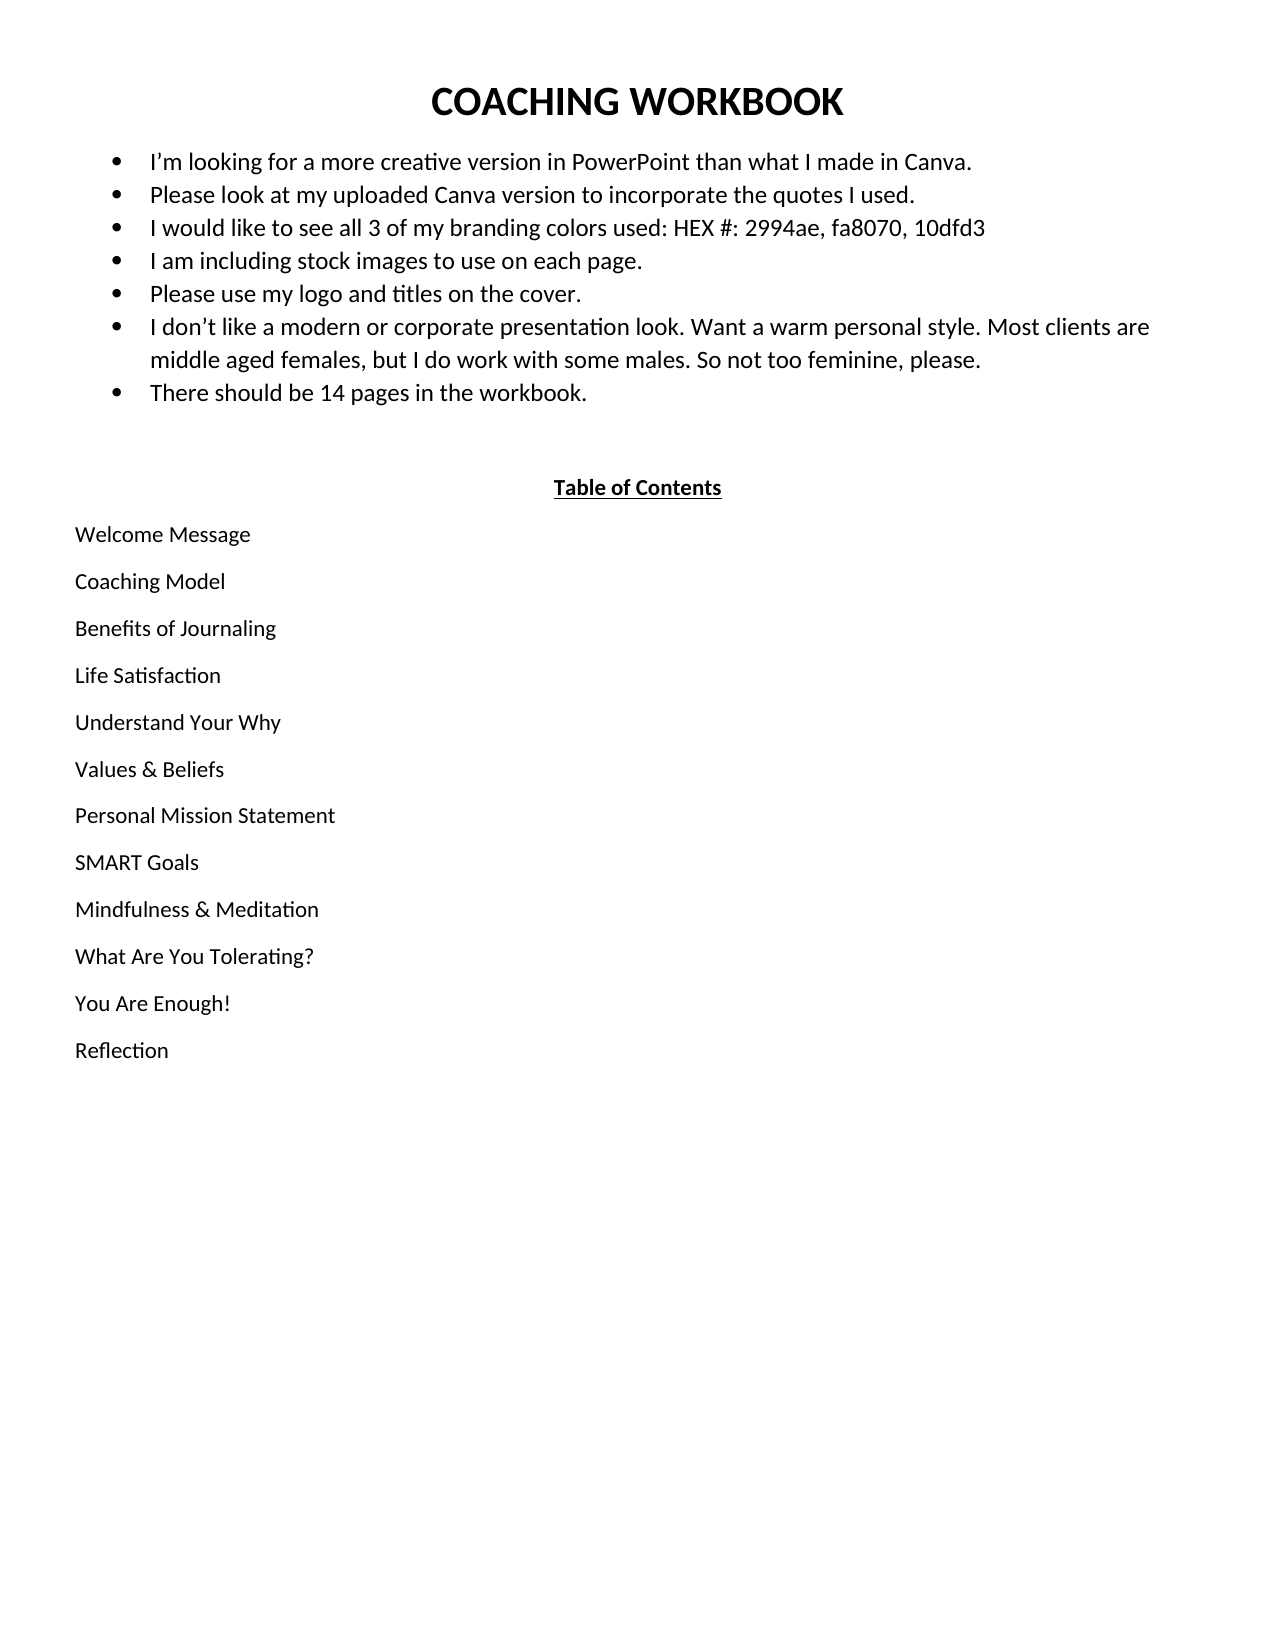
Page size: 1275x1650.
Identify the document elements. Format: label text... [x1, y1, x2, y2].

text SMART Goals [75, 848, 1200, 876]
text Coaching Model [75, 567, 1200, 595]
list I would like to see all 3 of my branding colors used: HEX #: 2994ae, fa8070, 10dfd3 [112, 212, 1200, 243]
list I am including stock images to use on each page. [112, 245, 1200, 276]
text Personal Mission Statement [75, 802, 1200, 829]
text Mindfulness & Meditation [75, 895, 1200, 923]
list There should be 14 pages in the workbook. [112, 377, 1200, 407]
text Table of Contents [75, 473, 1200, 501]
text Welcome Message [75, 520, 1200, 548]
text Life Satisfaction [75, 661, 1200, 689]
text Values & Beliefs [75, 755, 1200, 783]
text Understand Your Why [75, 708, 1200, 736]
list Please use my logo and titles on the cover. [112, 278, 1200, 309]
list Please look at my uploaded Canva version to incorporate the quotes I used. [112, 179, 1200, 210]
list I’m looking for a more creative version in PowerPoint than what I made in Canva. [112, 147, 1200, 177]
text What Are You Tolerating? [75, 942, 1200, 970]
text You Are Enough! [75, 989, 1200, 1017]
text Benefits of Journaling [75, 614, 1200, 642]
text COACHING WORKBOOK [75, 75, 1200, 126]
list I don’t like a modern or corporate presentation look. Want a warm personal style. Most clients are middle aged females, but I do work with some males. So not too feminine, please. [112, 311, 1200, 374]
text Reflection [75, 1036, 1200, 1064]
